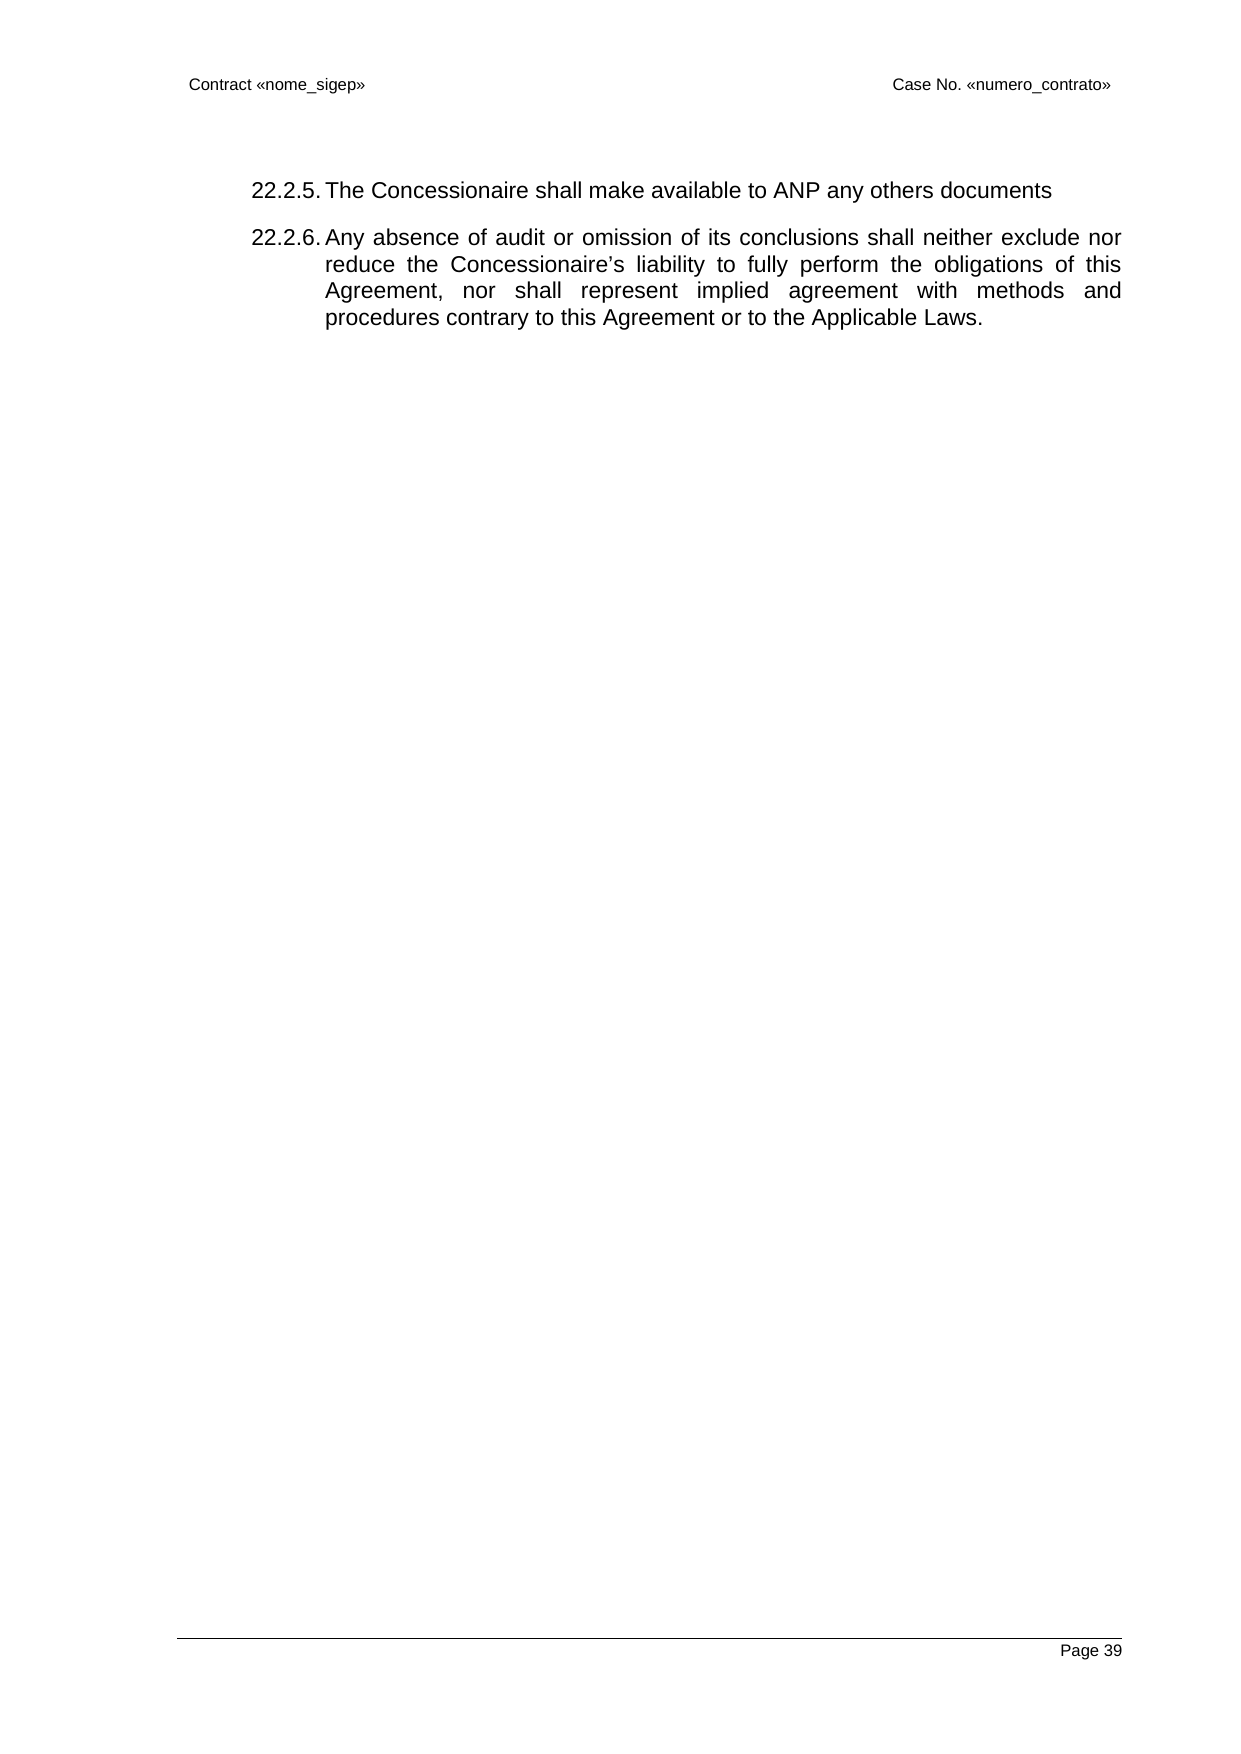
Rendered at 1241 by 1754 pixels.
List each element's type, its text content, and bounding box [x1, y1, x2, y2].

text The Concessionaire shall make available to ANP any others documents [251, 177, 1122, 203]
text Any absence of audit or omission of its conclusions shall neither exclude nor reduce the Concessionaire’s liability to fully perform the obligations of this Agreement, nor shall represent implied agreement with methods and procedures contrary to this Agreement or to the Applicable Laws. [251, 224, 1122, 330]
